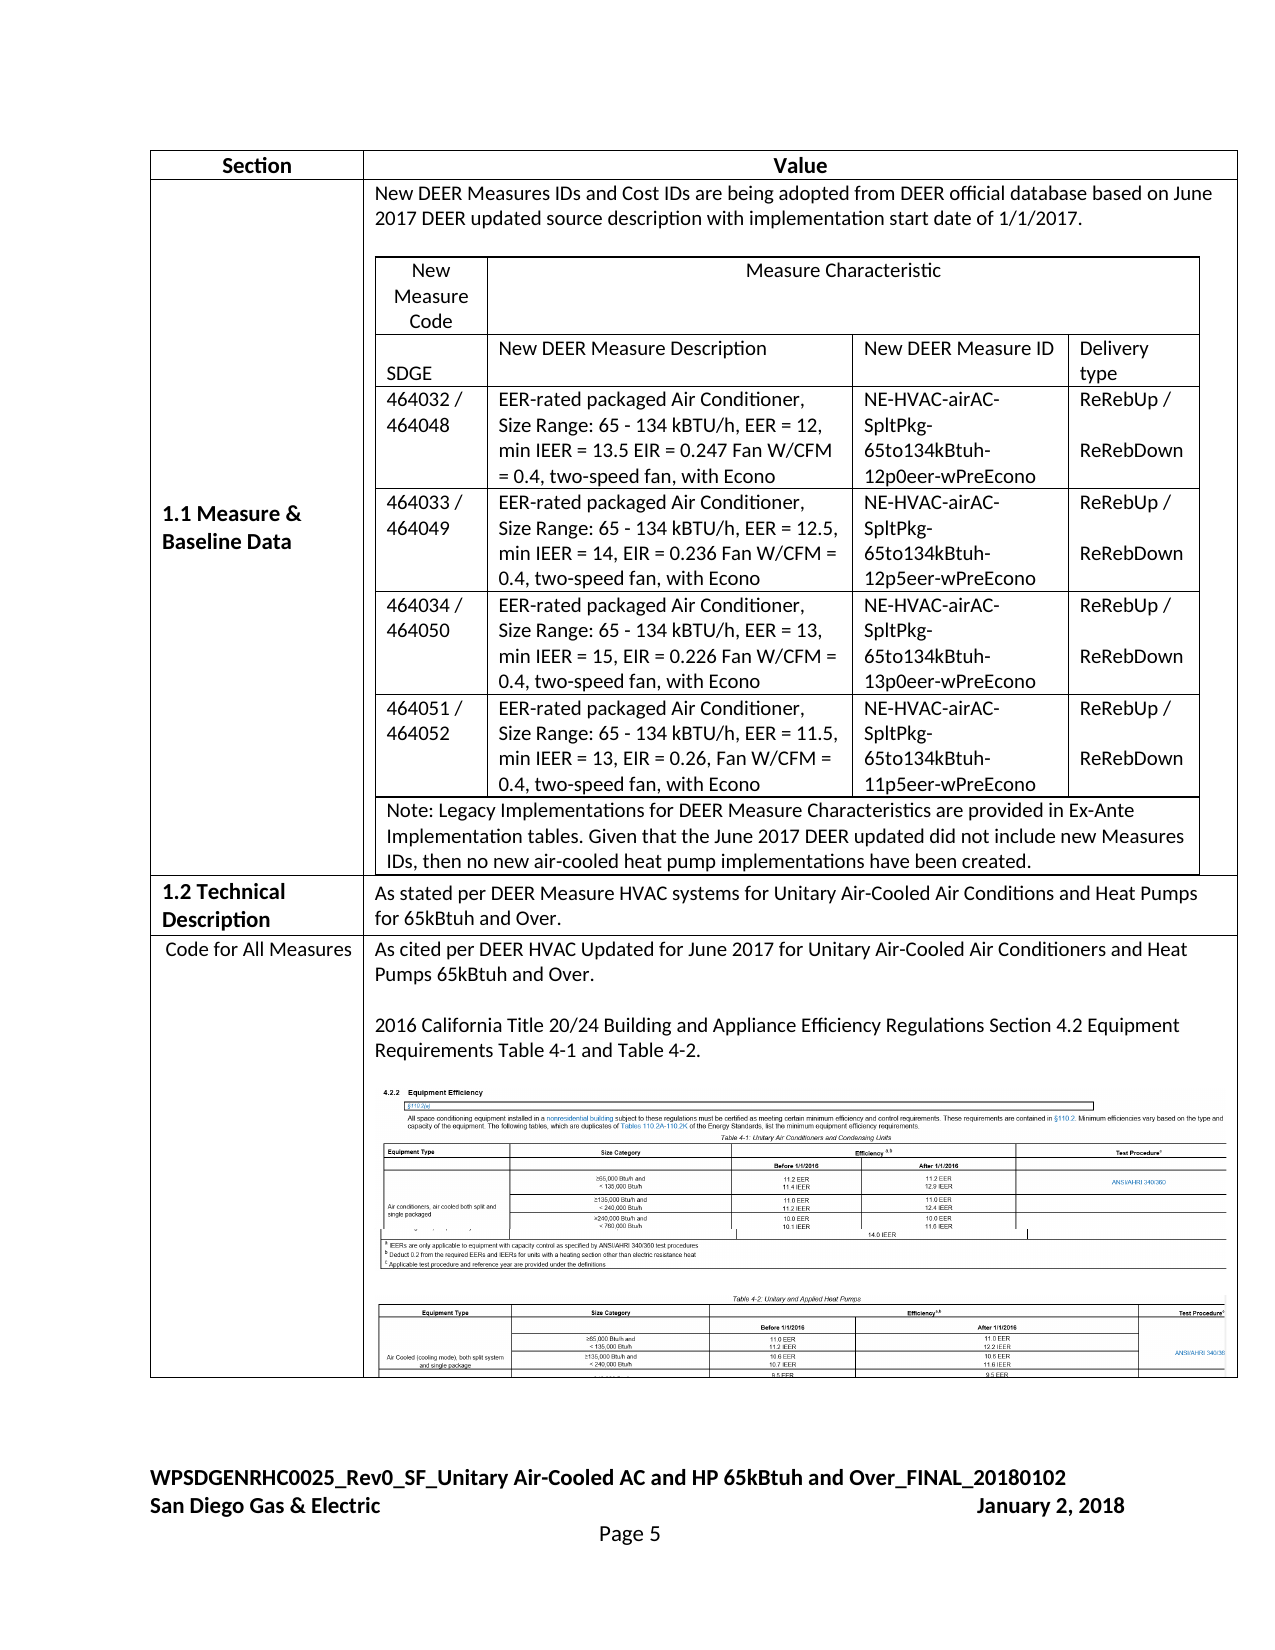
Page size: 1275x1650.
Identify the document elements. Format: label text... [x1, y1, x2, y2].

table_cell New DEER Measures IDs and Cost IDs are being adopted from DEER official database based on June 2017 DEER updated source description with implementation start date of 1/1/2017. [364, 180, 1237, 875]
table_header Section [151, 151, 363, 179]
table_cell Code for All Measures [151, 936, 363, 1377]
table_cell As stated per DEER Measure HVAC systems for Unitary Air-Cooled Air Conditions and Heat Pumps for 65kBtuh and Over. [364, 876, 1237, 935]
table_cell As cited per DEER HVAC Updated for June 2017 for Unitary Air-Cooled Air Conditioners and Heat Pumps 65kBtuh and Over. 2016 California Title 20/24 Building and Appliance Efficiency Regulations Section 4.2 Equipment Requirements Table 4-1 and Table 4-2. [364, 936, 1237, 1377]
picture [374, 1295, 1227, 1377]
table_header Value [364, 151, 1237, 179]
table_cell 1.1 Measure & Baseline Data [151, 180, 363, 875]
picture [374, 1088, 1227, 1271]
table_cell 1.2 Technical Description [151, 876, 363, 935]
